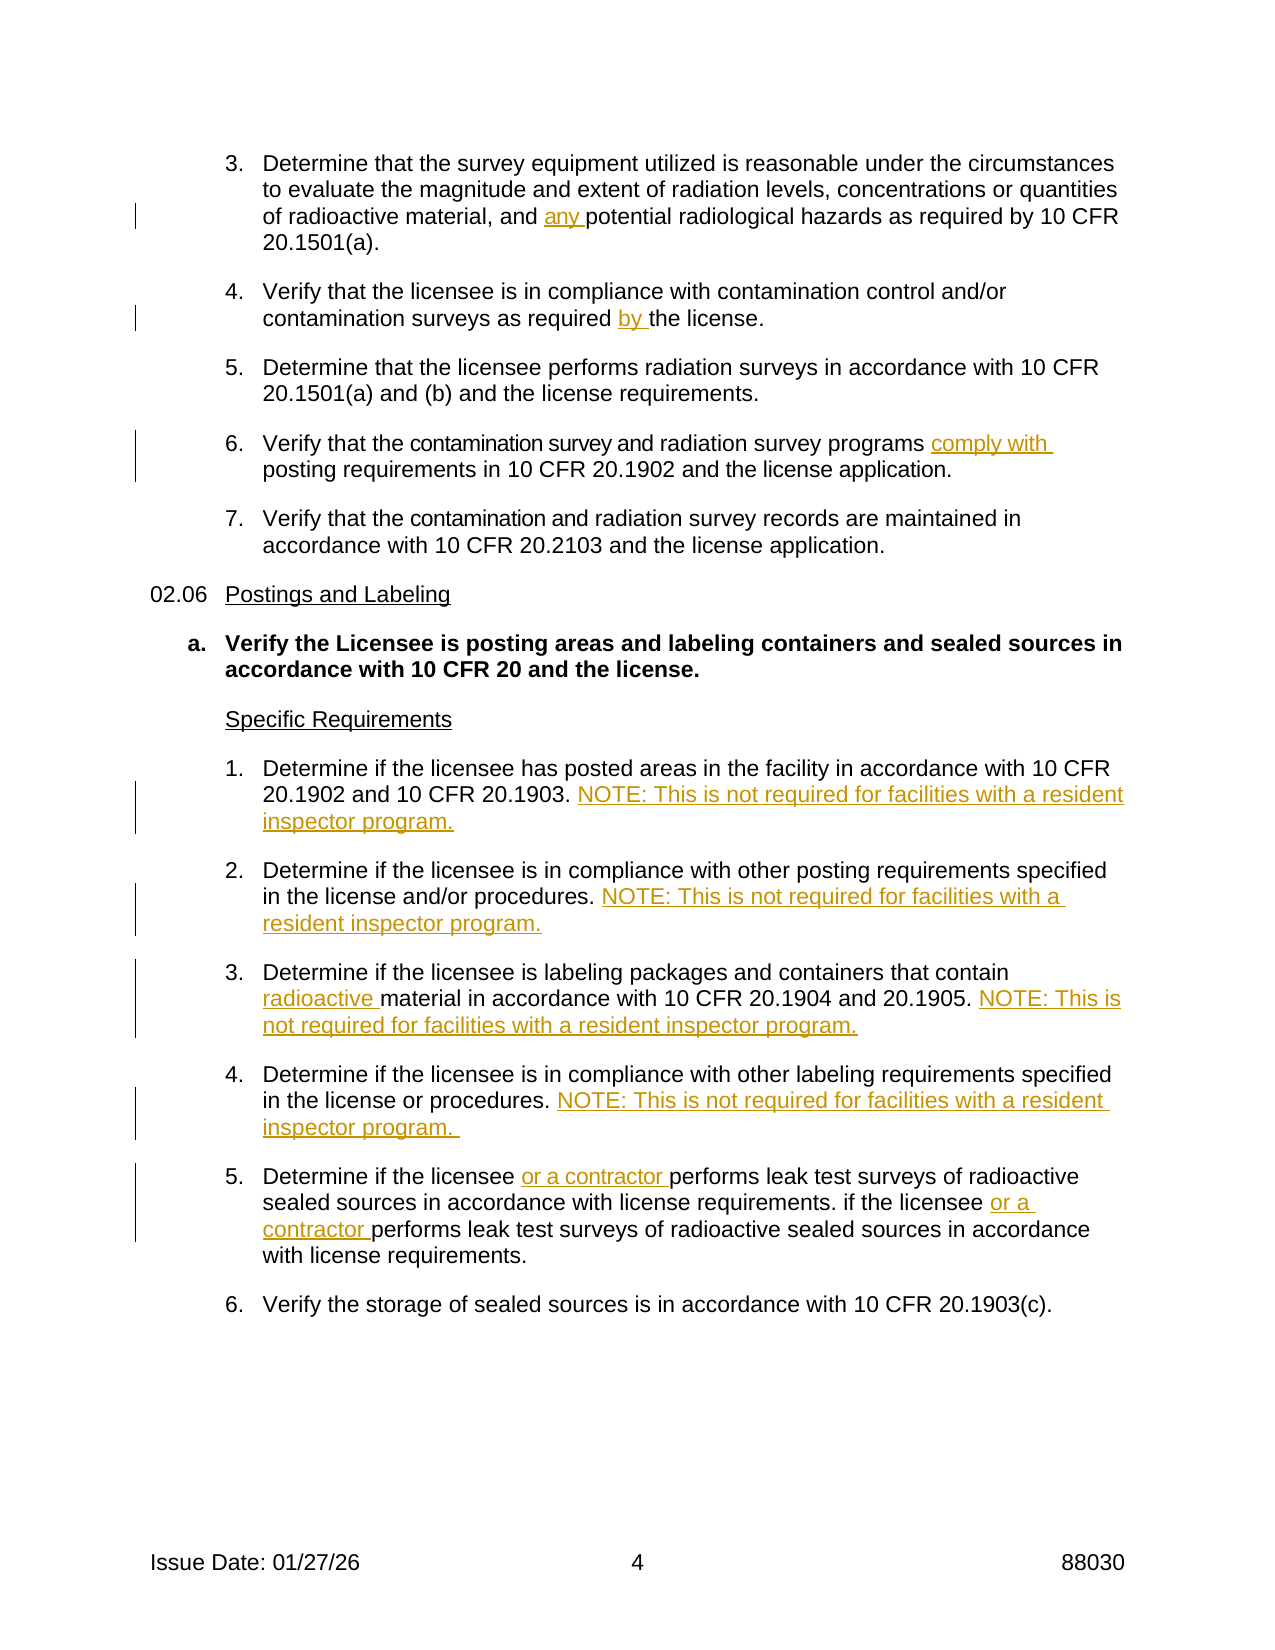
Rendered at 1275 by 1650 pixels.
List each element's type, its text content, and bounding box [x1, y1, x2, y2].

list Determine if the licensee performs leak test surveys of radioactive sealed sources in accordance with license requirements. if the licensee performs leak test surveys of radioactive sealed sources in accordance with license requirements. [225, 1163, 1125, 1268]
list Determine if the licensee is in compliance with other labeling requirements specified in the license or procedures. [225, 1061, 1125, 1140]
list Determine if the licensee is labeling packages and containers that contain material in accordance with 10 CFR 20.1904 and 20.1905. [225, 959, 1125, 1038]
list Verify that the licensee is in compliance with contamination control and/or contamination surveys as required the license. [225, 278, 1125, 331]
list Verify that the contamination and radiation survey records are maintained in accordance with 10 CFR 20.2103 and the license application. [225, 505, 1125, 558]
list Determine that the licensee performs radiation surveys in accordance with 10 CFR 20.1501(a) and (b) and the license requirements. [225, 354, 1125, 407]
list Determine if the licensee has posted areas in the facility in accordance with 10 CFR 20.1902 and 10 CFR 20.1903. [225, 755, 1125, 834]
list Verify the Licensee is posting areas and labeling containers and sealed sources in accordance with 10 CFR 20 and the license. [187, 630, 1125, 683]
list Verify that the contamination survey and radiation survey programs posting requirements in 10 CFR 20.1902 and the license application. [225, 429, 1125, 482]
list Determine that the survey equipment utilized is reasonable under the circumstances to evaluate the magnitude and extent of radiation levels, concentrations or quantities of radioactive material, and potential radiological hazards as required by 10 CFR 20.1501(a). [225, 150, 1125, 255]
subtitle 02.06 Postings and Labeling [150, 581, 1125, 607]
text Specific Requirements [225, 706, 1125, 732]
list Determine if the licensee is in compliance with other posting requirements specified in the license and/or procedures. [225, 857, 1125, 936]
list Verify the storage of sealed sources is in accordance with 10 CFR 20.1903(c). [225, 1291, 1125, 1318]
